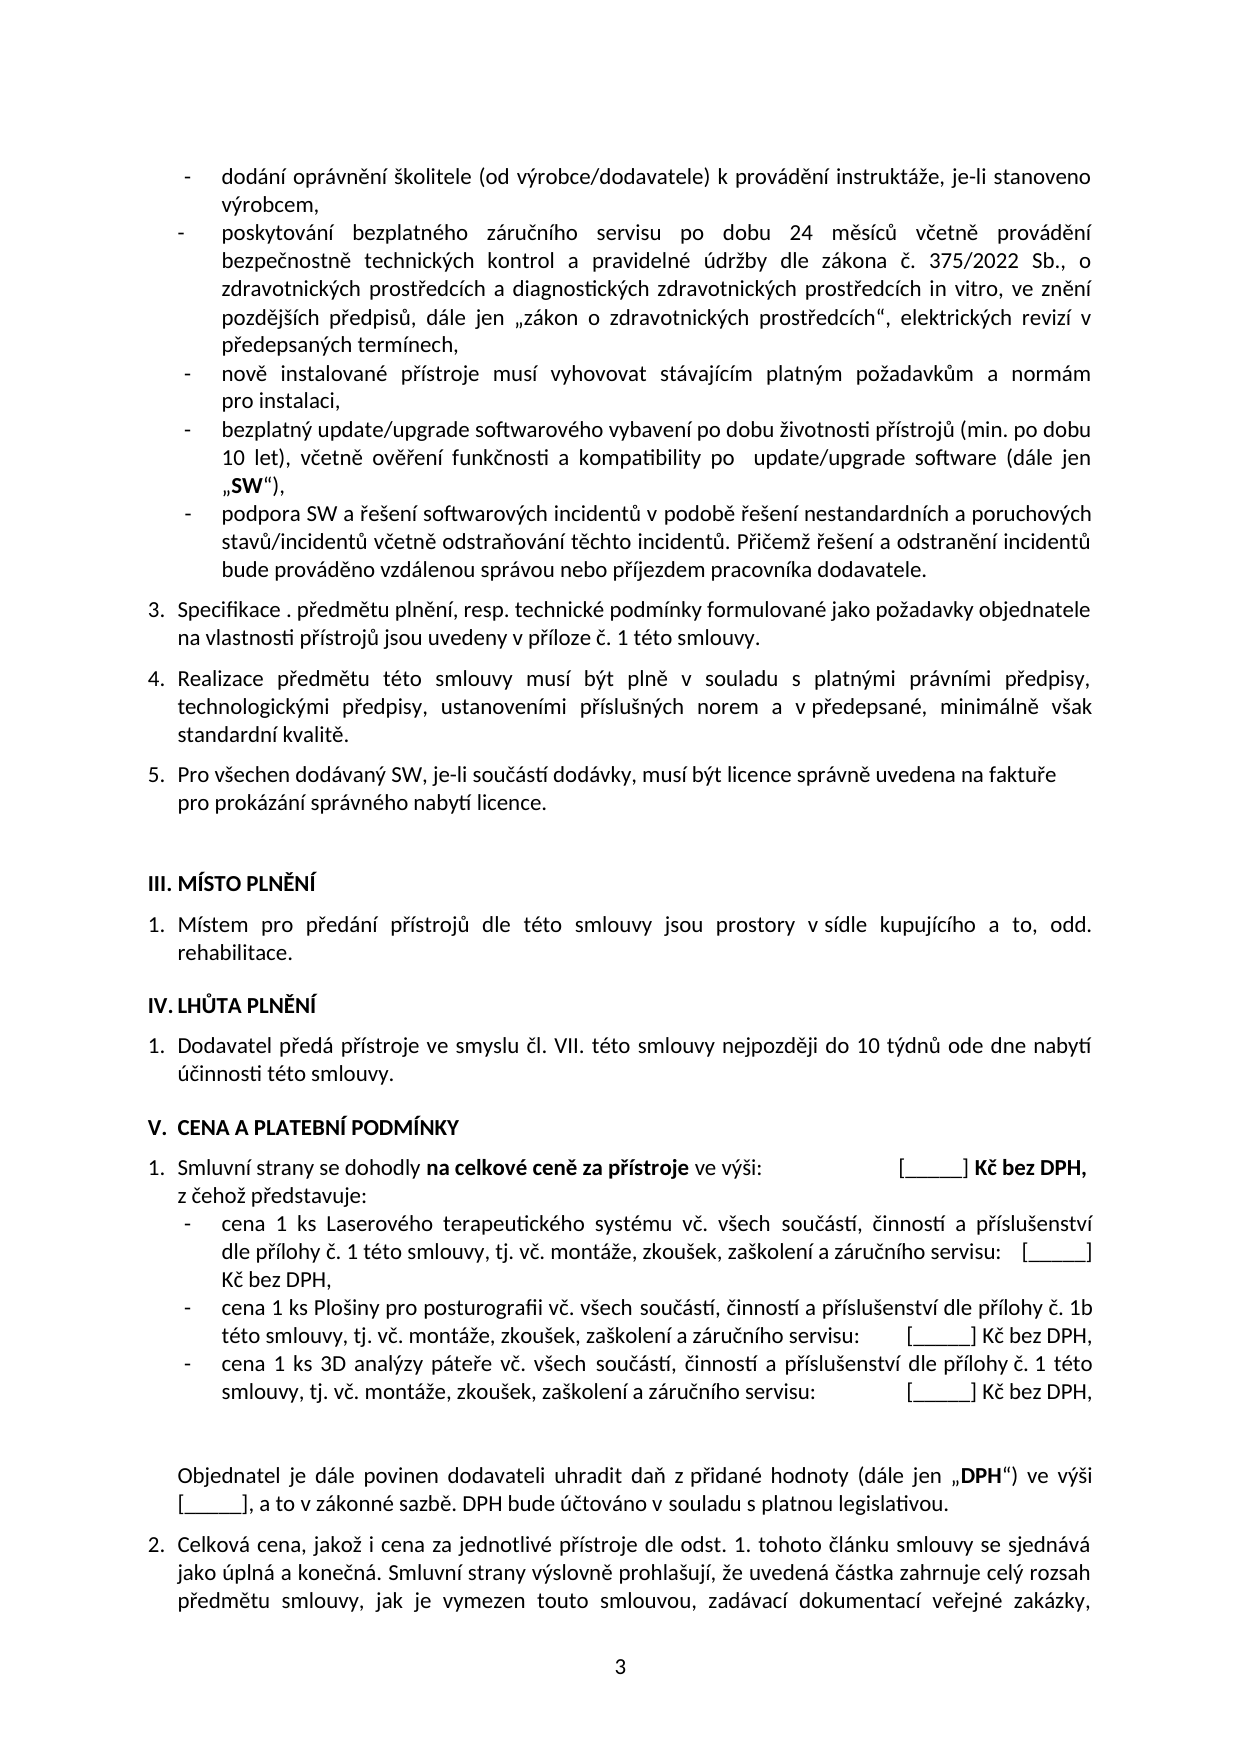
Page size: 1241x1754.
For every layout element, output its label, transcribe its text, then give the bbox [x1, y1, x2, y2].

list Dodavatel předá přístroje ve smyslu čl. VII. této smlouvy nejpozději do 10 týdnů ode dne nabytí účinnosti této smlouvy. [148, 1032, 1093, 1088]
list podpora SW a řešení softwarových incidentů v podobě řešení nestandardních a poruchových stavů/incidentů včetně odstraňování těchto incidentů. Přičemž řešení a odstranění incidentů bude prováděno vzdálenou správou nebo příjezdem pracovníka dodavatele. [184, 499, 1093, 583]
list LHŮTA PLNĚNÍ [148, 991, 1093, 1019]
list Smluvní strany se dohodly na celkové ceně za přístroje ve výši: Kč bez DPH,, [148, 1153, 1093, 1181]
list MÍSTO PLNĚNÍ [148, 869, 1093, 897]
list cena 1 ks Laserového terapeutického systému vč. všech součástí, činností a příslušenství dle přílohy č. 1 této smlouvy, tj. vč. montáže, zkoušek, zaškolení a záručního servisu: Kč bez DPH, [184, 1209, 1093, 1293]
list Realizace předmětu této smlouvy musí být plně v souladu s platnými právními předpisy, technologickými předpisy, ustanoveními příslušných norem a v předepsané, minimálně však standardní kvalitě. [148, 664, 1093, 748]
list nově instalované přístroje musí vyhovovat stávajícím platným požadavkům a normám pro instalaci, [184, 359, 1093, 415]
list CENA A PLATEBNÍ PODMÍNKY [148, 1113, 1093, 1141]
list Objednatel je dále povinen dodavateli uhradit daň z přidané hodnoty (dále jen „DPH“) ve výši , a to v zákonné sazbě. DPH bude účtováno v souladu s platnou legislativou. [177, 1461, 1093, 1517]
list bezplatný update/upgrade softwarového vybavení po dobu životnosti přístrojů (min. po dobu 10 let), včetně ověření funkčnosti a kompatibility po update/upgrade software (dále jen „SW“), [184, 415, 1093, 499]
list Pro všechen dodávaný SW, je-li součástí dodávky, musí být licence správně uvedena na faktuře pro prokázání správného nabytí licence. [148, 760, 1093, 816]
list z čehož představuje: [177, 1181, 1093, 1209]
list Místem pro předání přístrojů dle této smlouvy jsou prostory v sídle kupujícího a to, odd. rehabilitace. [148, 910, 1093, 966]
list cena 1 ks Plošiny pro posturografii vč. všech součástí, činností a příslušenství dle přílohy č. 1b této smlouvy, tj. vč. montáže, zkoušek, zaškolení a záručního servisu: Kč bez DPH, [184, 1293, 1093, 1349]
list dodání oprávnění školitele (od výrobce/dodavatele) k provádění instruktáže, je-li stanoveno výrobcem, [184, 162, 1093, 218]
list Specifikace . předmětu plnění, resp. technické podmínky formulované jako požadavky objednatele na vlastnosti přístrojů jsou uvedeny v příloze č. 1 této smlouvy. [148, 595, 1093, 651]
list cena 1 ks 3D analýzy páteře vč. všech součástí, činností a příslušenství dle přílohy č. 1 této smlouvy, tj. vč. montáže, zkoušek, zaškolení a záručního servisu: Kč bez DPH, [184, 1349, 1093, 1405]
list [148, 1530, 1093, 1614]
list poskytování bezplatného záručního servisu po dobu 24 měsíců včetně provádění bezpečnostně technických kontrol a pravidelné údržby dle zákona č. 375/2022 Sb., o zdravotnických prostředcích a diagnostických zdravotnických prostředcích in vitro, ve znění pozdějších předpisů, dále jen „zákon o zdravotnických prostředcích“, elektrických revizí v předepsaných termínech, [177, 218, 1093, 359]
